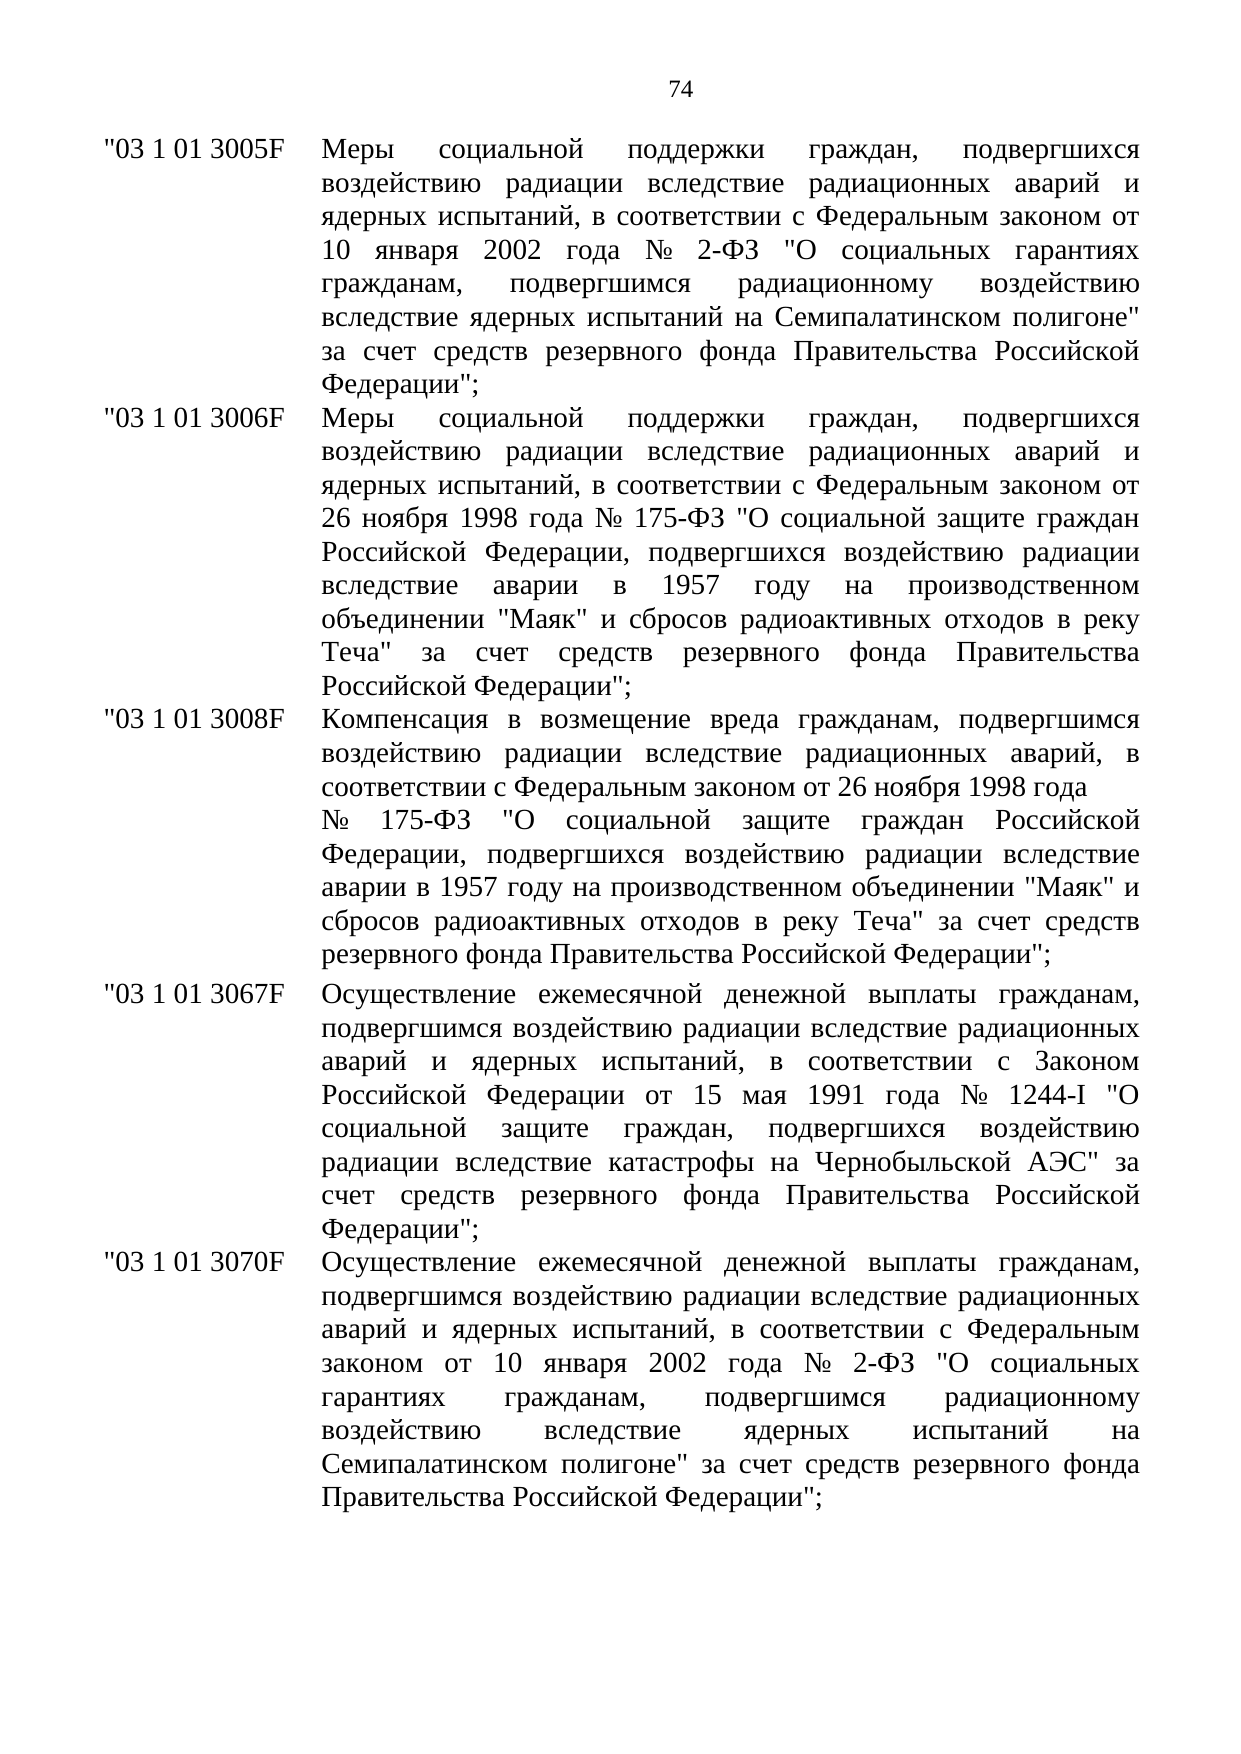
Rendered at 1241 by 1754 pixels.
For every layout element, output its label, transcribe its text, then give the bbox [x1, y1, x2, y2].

table_cell "03 1 01 3070F [44, 1245, 310, 1513]
table_cell Осуществление ежемесячной денежной выплаты гражданам, подвергшимся воздействию радиации вследствие радиационных аварий и ядерных испытаний, в соответствии с Федеральным законом от 10 января 2002 года № 2-ФЗ "О социальных гарантиях гражданам, подвергшимся радиационному воздействию вследствие ядерных испытаний на Семипалатинском полигоне" за счет средств резервного фонда Правительства Российской Федерации"; [310, 1245, 1152, 1513]
table_cell "03 1 01 3005F [44, 131, 310, 400]
table_cell Осуществление ежемесячной денежной выплаты гражданам, подвергшимся воздействию радиации вследствие радиационных аварий и ядерных испытаний, в соответствии с Законом Российской Федерации от 15 мая 1991 года № 1244-I "О социальной защите граждан, подвергшихся воздействию радиации вследствие катастрофы на Чернобыльской АЭС" за счет средств резервного фонда Правительства Российской Федерации"; [310, 976, 1152, 1244]
table_cell "03 1 01 3006F [44, 400, 310, 702]
table_cell Компенсация в возмещение вреда гражданам, подвергшимся воздействию радиации вследствие радиационных аварий, в соответствии с Федеральным законом от 26 ноября 1998 года № 175-ФЗ "О социальной защите граждан Российской Федерации, подвергшихся воздействию радиации вследствие аварии в 1957 году на производственном объединении "Маяк" и сбросов радиоактивных отходов в реку Теча" за счет средств резервного фонда Правительства Российской Федерации"; [310, 702, 1152, 976]
table_cell "03 1 01 3008F [44, 702, 310, 976]
table_cell "03 1 01 3067F [44, 976, 310, 1244]
table_cell Меры социальной поддержки граждан, подвергшихся воздействию радиации вследствие радиационных аварий и ядерных испытаний, в соответствии с Федеральным законом от 10 января 2002 года № 2-ФЗ "О социальных гарантиях гражданам, подвергшимся радиационному воздействию вследствие ядерных испытаний на Семипалатинском полигоне" за счет средств резервного фонда Правительства Российской Федерации"; [310, 131, 1152, 400]
table_cell Меры социальной поддержки граждан, подвергшихся воздействию радиации вследствие радиационных аварий и ядерных испытаний, в соответствии с Федеральным законом от 26 ноября 1998 года № 175-ФЗ "О социальной защите граждан Российской Федерации, подвергшихся воздействию радиации вследствие аварии в 1957 году на производственном объединении "Маяк" и сбросов радиоактивных отходов в реку Теча" за счет средств резервного фонда Правительства Российской Федерации"; [310, 400, 1152, 702]
